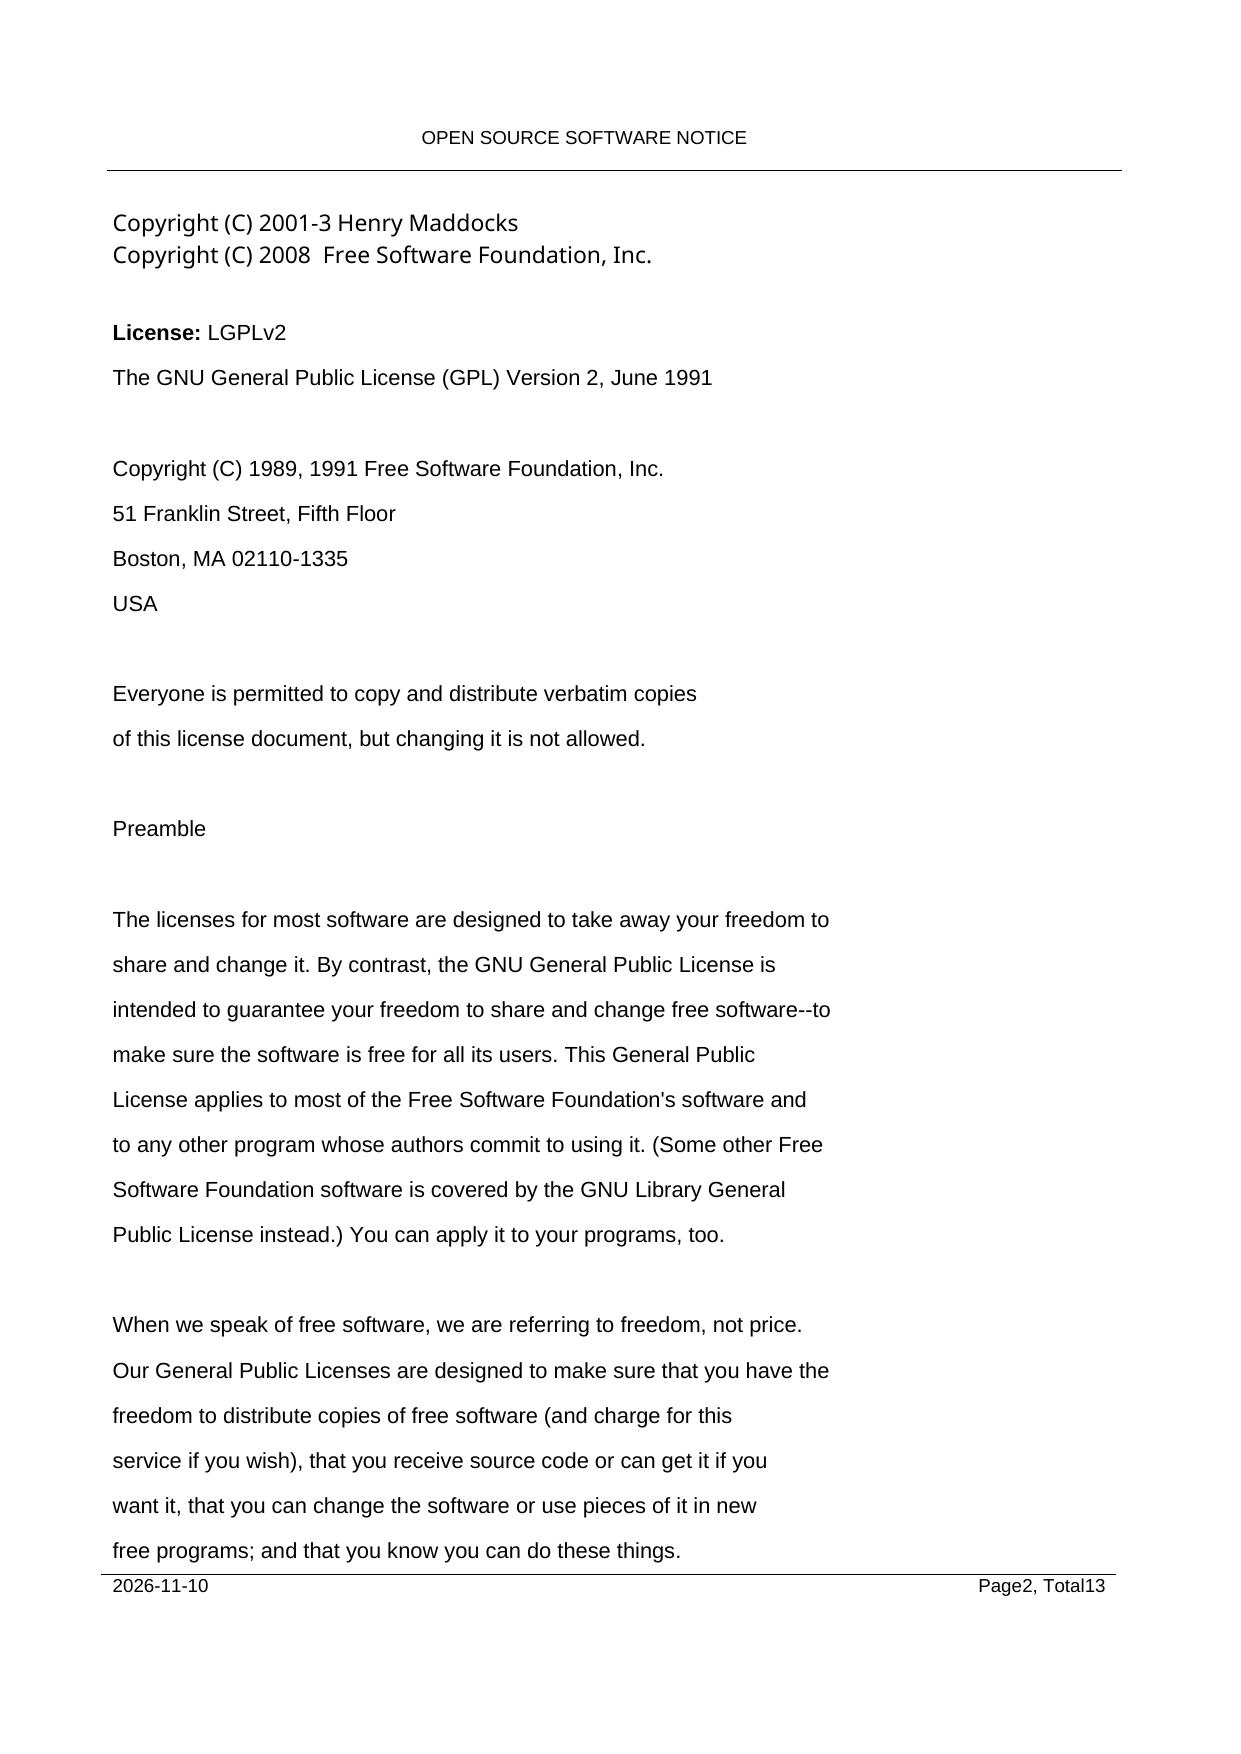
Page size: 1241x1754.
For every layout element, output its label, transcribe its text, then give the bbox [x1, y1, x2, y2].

text Copyright (C) 2001-3 Henry Maddocks [112, 206, 1128, 239]
text want it, that you can change the software or use pieces of it in new [112, 1489, 1128, 1522]
text service if you wish), that you receive source code or can get it if you [112, 1444, 1128, 1477]
text Public License instead.) You can apply it to your programs, too. [112, 1218, 1128, 1251]
text Preamble [112, 813, 1128, 845]
text USA [112, 587, 1128, 619]
text Everyone is permitted to copy and distribute verbatim copies [112, 677, 1128, 710]
text Copyright (C) 2008 Free Software Foundation, Inc. [112, 239, 1128, 271]
text make sure the software is free for all its users. This General Public [112, 1038, 1128, 1071]
text Our General Public Licenses are designed to make sure that you have the [112, 1354, 1128, 1386]
text 51 Franklin Street, Fifth Floor [112, 497, 1128, 529]
text The GNU General Public License (GPL) Version 2, June 1991 [112, 362, 1128, 394]
text freedom to distribute copies of free software (and charge for this [112, 1399, 1128, 1431]
text Boston, MA 02110-1335 [112, 542, 1128, 574]
text to any other program whose authors commit to using it. (Some other Free [112, 1128, 1128, 1161]
text The licenses for most software are designed to take away your freedom to [112, 903, 1128, 935]
text of this license document, but changing it is not allowed. [112, 722, 1128, 755]
text Copyright (C) 1989, 1991 Free Software Foundation, Inc. [112, 452, 1128, 484]
text share and change it. By contrast, the GNU General Public License is [112, 948, 1128, 980]
text License: LGPLv2 [112, 316, 1128, 349]
text License applies to most of the Free Software Foundation's software and [112, 1083, 1128, 1116]
text When we speak of free software, we are referring to freedom, not price. [112, 1309, 1128, 1341]
text Software Foundation software is covered by the GNU Library General [112, 1173, 1128, 1206]
text intended to guarantee your freedom to share and change free software--to [112, 993, 1128, 1026]
text free programs; and that you know you can do these things. [112, 1534, 1128, 1567]
